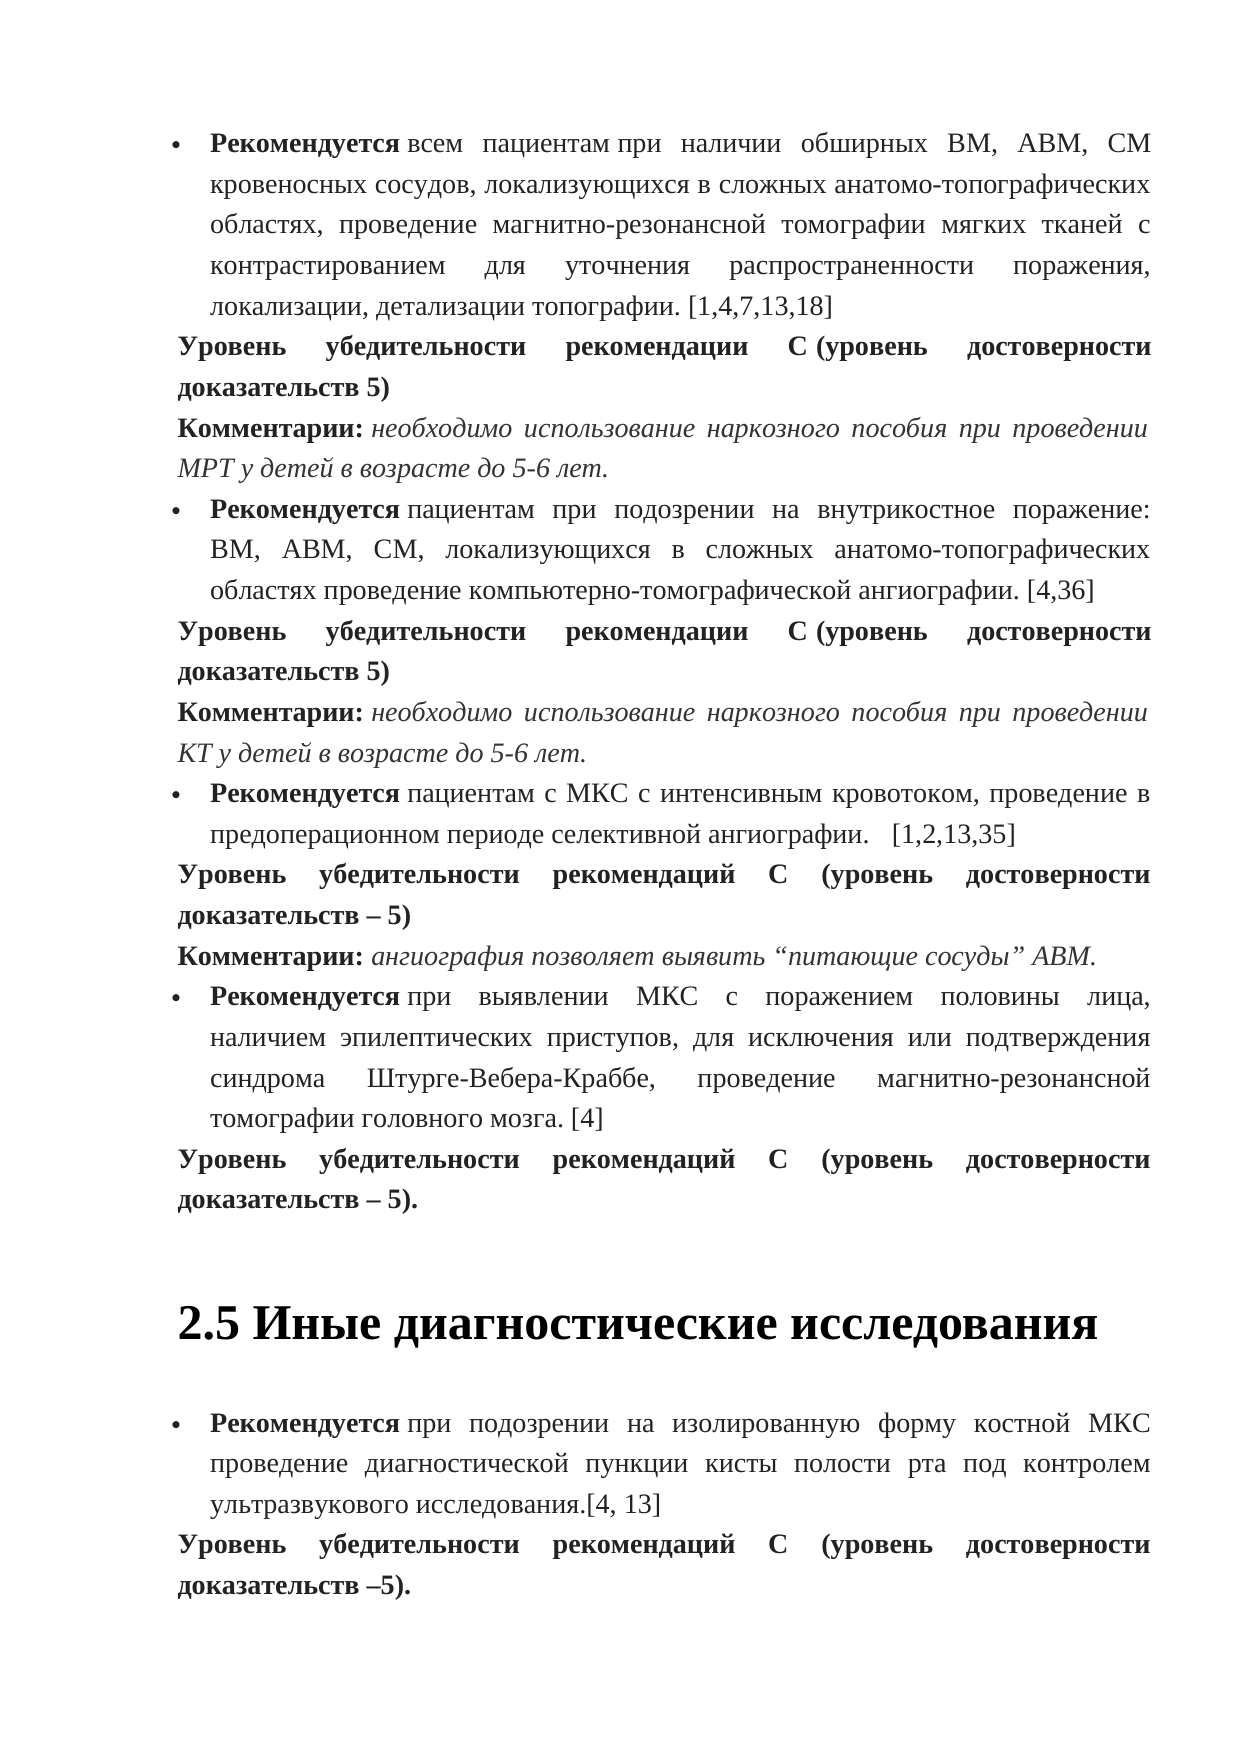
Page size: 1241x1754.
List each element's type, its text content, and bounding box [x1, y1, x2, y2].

text 2.5 Иные диагностические исследования [177, 1293, 1152, 1351]
text Уровень убедительности рекомендации С (уровень достоверности доказательств 5) [177, 321, 1152, 402]
text Комментарии: необходимо использование наркозного пособия при проведении КТ у детей в возрасте до 5-6 лет. [177, 687, 1152, 768]
list Рекомендуется при выявлении МКС с поражением половины лица, наличием эпилептических приступов, для исключения или подтверждения синдрома Штурге-Вебера-Краббе, проведение магнитно-резонансной томографии головного мозга. [4] [172, 971, 1152, 1134]
text Уровень убедительности рекомендаций С (уровень достоверности доказательств –5). [177, 1519, 1152, 1601]
text Комментарии: ангиография позволяет выявить “питающие сосуды” АВМ. [177, 931, 1152, 971]
text Уровень убедительности рекомендаций С (уровень достоверности доказательств – 5). [177, 1134, 1152, 1215]
list Рекомендуется при подозрении на изолированную форму костной МКС проведение диагностической пункции кисты полости рта под контролем ультразвукового исследования.[4, 13] [172, 1397, 1152, 1519]
text Уровень убедительности рекомендаций С (уровень достоверности доказательств – 5) [177, 849, 1152, 931]
list Рекомендуется пациентам при подозрении на внутрикостное поражение: ВМ, АВМ, СМ, локализующихся в сложных анатомо-топографических областях проведение компьютерно-томографической ангиографии. [4,36] [172, 484, 1152, 606]
text Уровень убедительности рекомендации С (уровень достоверности доказательств 5) [177, 606, 1152, 687]
list Рекомендуется всем пациентам при наличии обширных ВМ, АВМ, СМ кровеносных сосудов, локализующихся в сложных анатомо-топографических областях, проведение магнитно-резонансной томографии мягких тканей с контрастированием для уточнения распространенности поражения, локализации, детализации топографии. [1,4,7,13,18] [172, 118, 1152, 321]
text Комментарии: необходимо использование наркозного пособия при проведении МРТ у детей в возрасте до 5-6 лет. [177, 402, 1152, 484]
list Рекомендуется пациентам с МКС с интенсивным кровотоком, проведение в предоперационном периоде селективной ангиографии. [1,2,13,35] [172, 768, 1152, 849]
